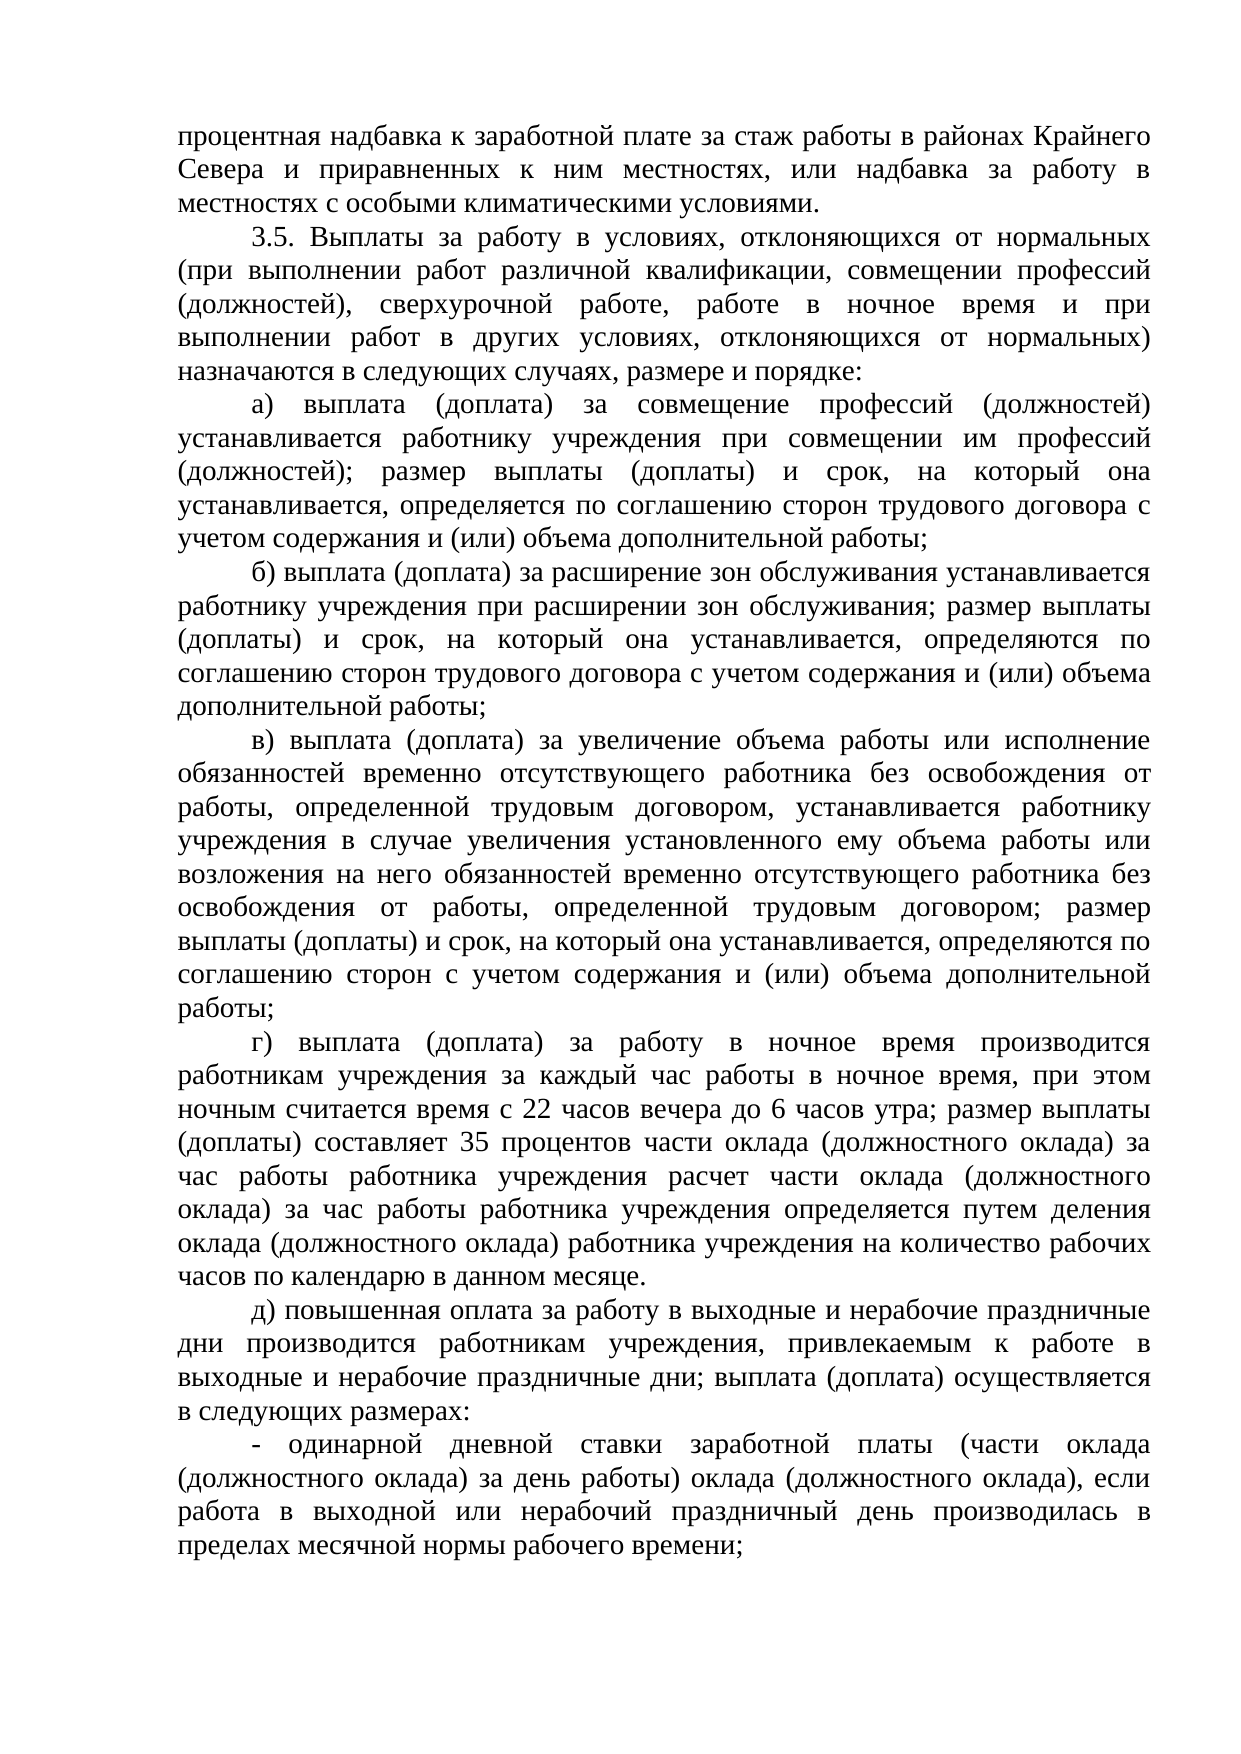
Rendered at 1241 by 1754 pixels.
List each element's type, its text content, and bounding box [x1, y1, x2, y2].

text г) выплата (доплата) за работу в ночное время производится работникам учреждения за каждый час работы в ночное время, при этом ночным считается время с 22 часов вечера до 6 часов утра; размер выплаты (доплаты) составляет 35 процентов части оклада (должностного оклада) за час работы работника учреждения расчет части оклада (должностного оклада) за час работы работника учреждения определяется путем деления оклада (должностного оклада) работника учреждения на количество рабочих часов по календарю в данном месяце. [177, 1024, 1152, 1292]
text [177, 118, 1152, 219]
text б) выплата (доплата) за расширение зон обслуживания устанавливается работнику учреждения при расширении зон обслуживания; размер выплаты (доплаты) и срок, на который она устанавливается, определяются по соглашению сторон трудового договора с учетом содержания и (или) объема дополнительной работы; [177, 554, 1152, 722]
text д) повышенная оплата за работу в выходные и нерабочие праздничные дни производится работникам учреждения, привлекаемым к работе в выходные и нерабочие праздничные дни; выплата (доплата) осуществляется в следующих размерах: [177, 1292, 1152, 1426]
text - одинарной дневной ставки заработной платы (части оклада (должностного оклада) за день работы) оклада (должностного оклада), если работа в выходной или нерабочий праздничный день производилась в пределах месячной нормы рабочего времени; [177, 1426, 1152, 1560]
text а) выплата (доплата) за совмещение профессий (должностей) устанавливается работнику учреждения при совмещении им профессий (должностей); размер выплаты (доплаты) и срок, на который она устанавливается, определяется по соглашению сторон трудового договора с учетом содержания и (или) объема дополнительной работы; [177, 386, 1152, 554]
text в) выплата (доплата) за увеличение объема работы или исполнение обязанностей временно отсутствующего работника без освобождения от работы, определенной трудовым договором, устанавливается работнику учреждения в случае увеличения установленного ему объема работы или возложения на него обязанностей временно отсутствующего работника без освобождения от работы, определенной трудовым договором; размер выплаты (доплаты) и срок, на который она устанавливается, определяются по соглашению сторон с учетом содержания и (или) объема дополнительной работы; [177, 722, 1152, 1024]
text 3.5. Выплаты за работу в условиях, отклоняющихся от нормальных (при выполнении работ различной квалификации, совмещении профессий (должностей), сверхурочной работе, работе в ночное время и при выполнении работ в других условиях, отклоняющихся от нормальных) назначаются в следующих случаях, размере и порядке: [177, 219, 1152, 386]
